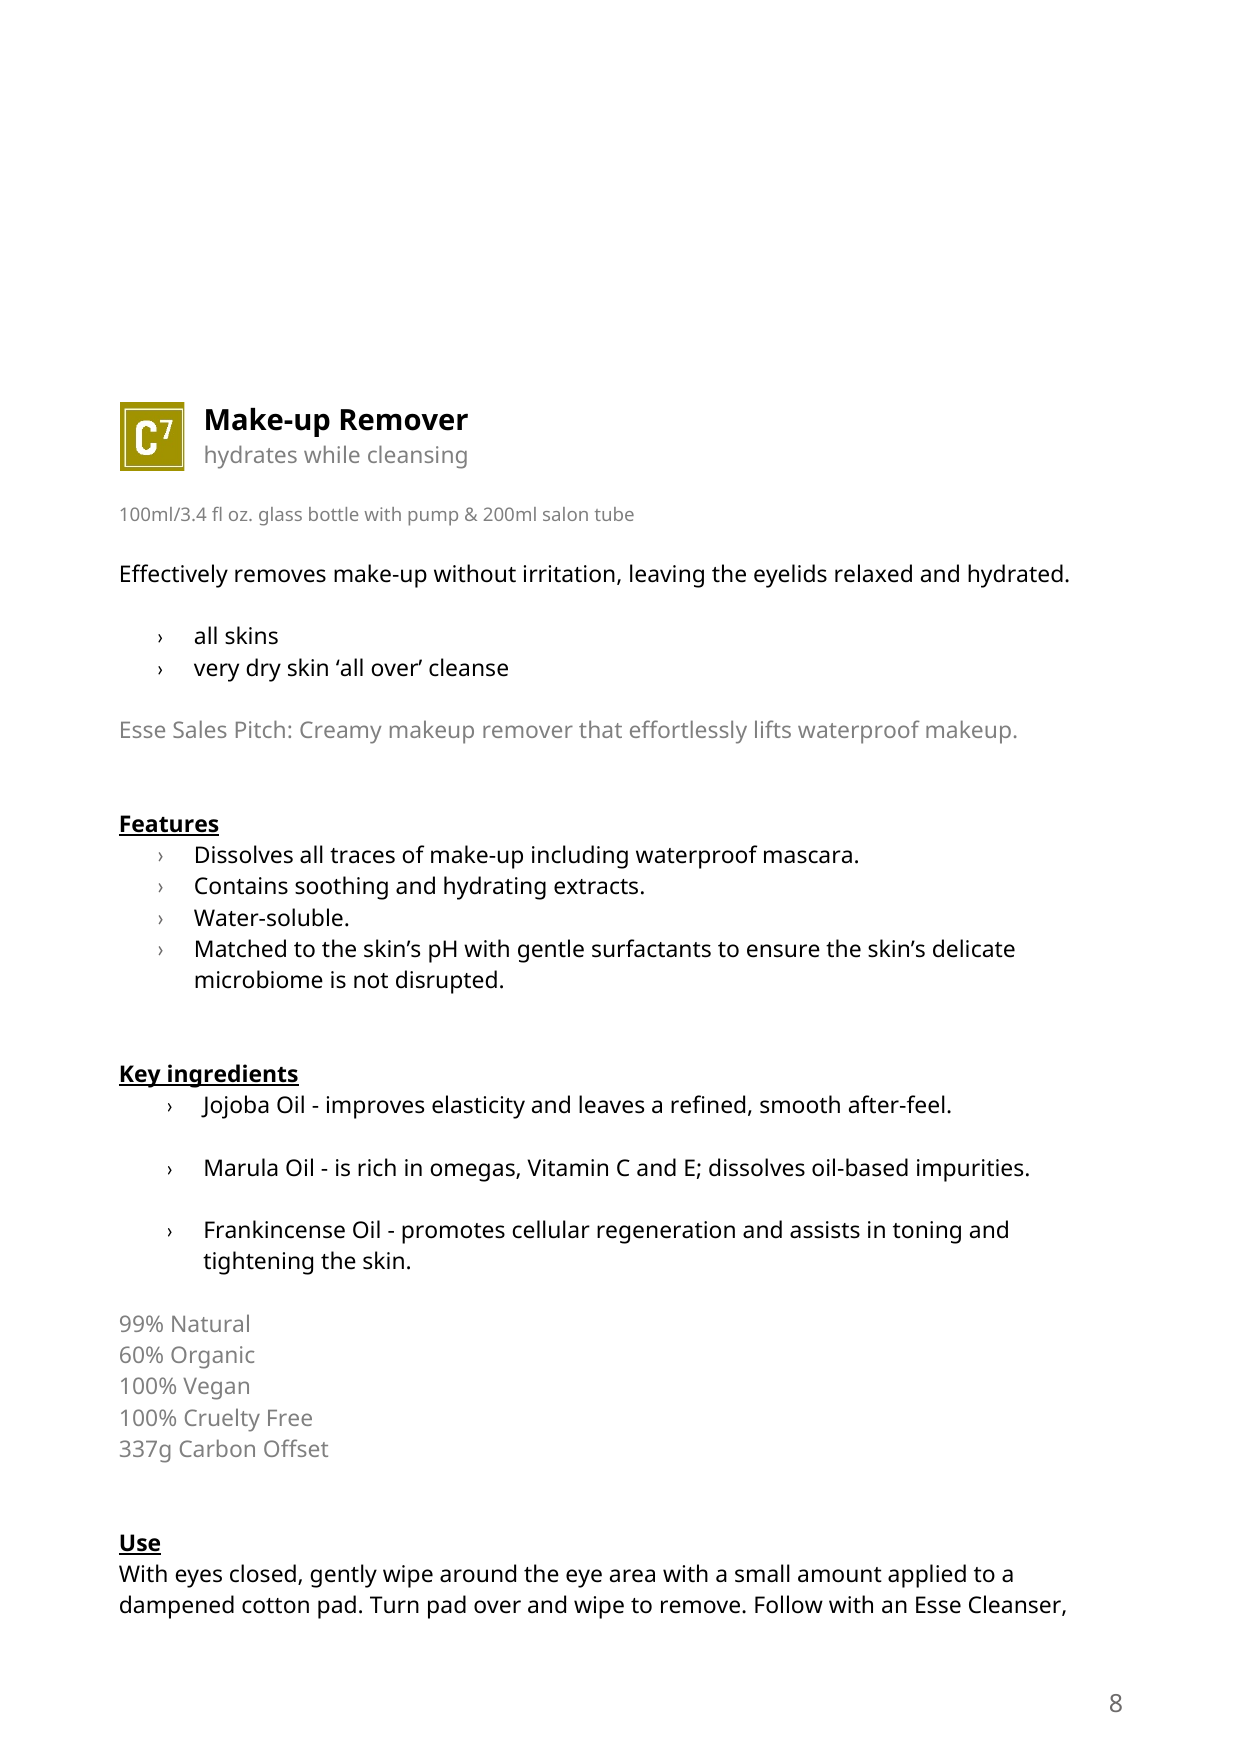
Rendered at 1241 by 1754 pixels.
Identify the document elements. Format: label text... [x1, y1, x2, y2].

subtitle 100ml/3.4 fl oz. glass bottle with pump & 200ml salon tube [119, 501, 1123, 527]
text 99% Natural [119, 1308, 1123, 1339]
text With eyes closed, gently wipe around the eye area with a small amount applied to a dampened cotton pad. Turn pad over and wipe to remove. Follow with an Esse Cleanser, [119, 1558, 1123, 1620]
list Matched to the skin’s pH with gentle surfactants to ensure the skin’s delicate microbiome is not disrupted. [156, 933, 1123, 995]
text 60% Organic [119, 1339, 1123, 1370]
list Jojoba Oil - improves elasticity and leaves a refined, smooth after-feel. [166, 1089, 1123, 1120]
list Marula Oil - is rich in omegas, Vitamin C and E; dissolves oil-based impurities. [166, 1152, 1123, 1183]
text Effectively removes make-up without irritation, leaving the eyelids relaxed and hydrated. [119, 558, 1123, 589]
subtitle Use [119, 1527, 1123, 1558]
text Esse Sales Pitch: Creamy makeup remover that effortlessly lifts waterproof makeup. [119, 714, 1123, 745]
picture [118, 402, 185, 469]
list all skins [156, 620, 1123, 652]
subtitle Features [119, 808, 1123, 839]
list very dry skin ‘all over’ cleanse [156, 652, 1123, 683]
text 337g Carbon Offset [119, 1433, 1123, 1464]
subtitle Make-up Remover [119, 399, 1123, 438]
list Water-soluble. [156, 902, 1123, 933]
list Frankincense Oil - promotes cellular regeneration and assists in toning and tightening the skin. [166, 1214, 1123, 1277]
text 100% Cruelty Free [119, 1402, 1123, 1433]
list Contains soothing and hydrating extracts. [156, 870, 1123, 902]
subtitle Key ingredients [119, 1058, 1123, 1089]
text 100% Vegan [119, 1370, 1123, 1402]
list Dissolves all traces of make-up including waterproof mascara. [156, 839, 1123, 870]
subtitle hydrates while cleansing [119, 438, 1123, 470]
